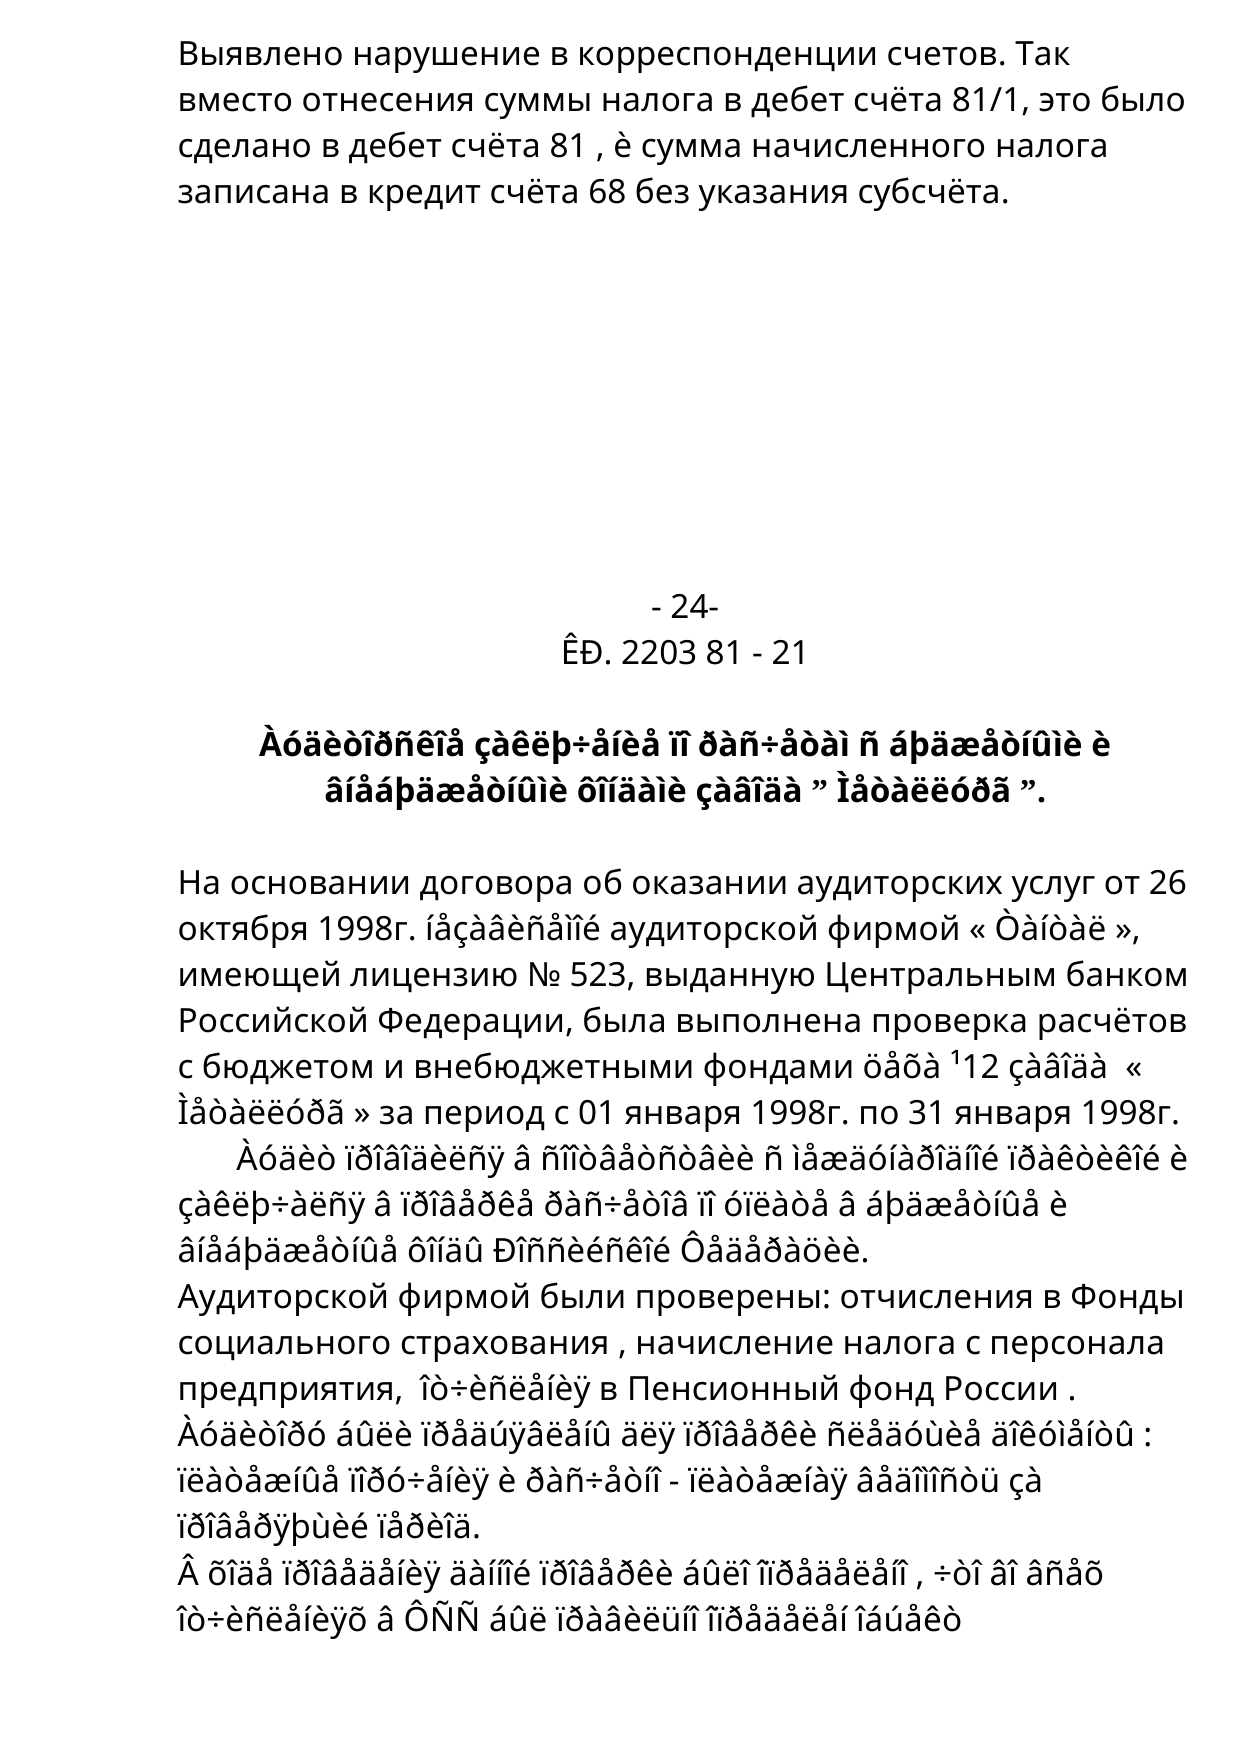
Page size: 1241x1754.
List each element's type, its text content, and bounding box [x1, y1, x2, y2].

text Àóäèò ïðîâîäèëñÿ â ñîîòâåòñòâèè ñ ìåæäóíàðîäíîé ïðàêòèêîé è çàêëþ÷àëñÿ â ïðîâåðêå ðàñ÷åòîâ ïî óïëàòå â áþäæåòíûå è âíåáþäæåòíûå ôîíäû Ðîññèéñêîé Ôåäåðàöèè. [177, 1134, 1193, 1273]
text Àóäèòîðó áûëè ïðåäúÿâëåíû äëÿ ïðîâåðêè ñëåäóùèå äîêóìåíòû : ïëàòåæíûå ïîðó÷åíèÿ è ðàñ÷åòíî - ïëàòåæíàÿ âåäîìîñòü çà ïðîâåðÿþùèé ïåðèîä. [177, 1411, 1193, 1549]
text Àóäèòîðñêîå çàêëþ÷åíèå ïî ðàñ÷åòàì ñ áþäæåòíûìè è âíåáþäæåòíûìè ôîíäàìè çàâîäà Ìåòàëëóðã . [177, 720, 1193, 812]
text ÊÐ. 2203 81 - 21 [177, 628, 1193, 674]
text На основании договора об оказании аудиторских услуг от 26 октября 1998г. íåçàâèñåìîé аудиторской фирмой « Òàíòàë », имеющей лицензию № 523, выданную Центральным банком Российской Федерации, была выполнена проверка расчётов с бюджетом и внебюджетными фондами öåõà ¹12 çàâîäà « Ìåòàëëóðã » за период с 01 января 1998г. по 31 января 1998г. [177, 858, 1193, 1134]
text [177, 29, 1193, 214]
text - 24- [177, 582, 1193, 628]
text Аудиторской фирмой были проверены: отчисления в Фонды социального страхования , начисление налога с персонала предприятия, îò÷èñëåíèÿ в Пенсионный фонд России . [177, 1273, 1193, 1411]
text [177, 1549, 1193, 1641]
